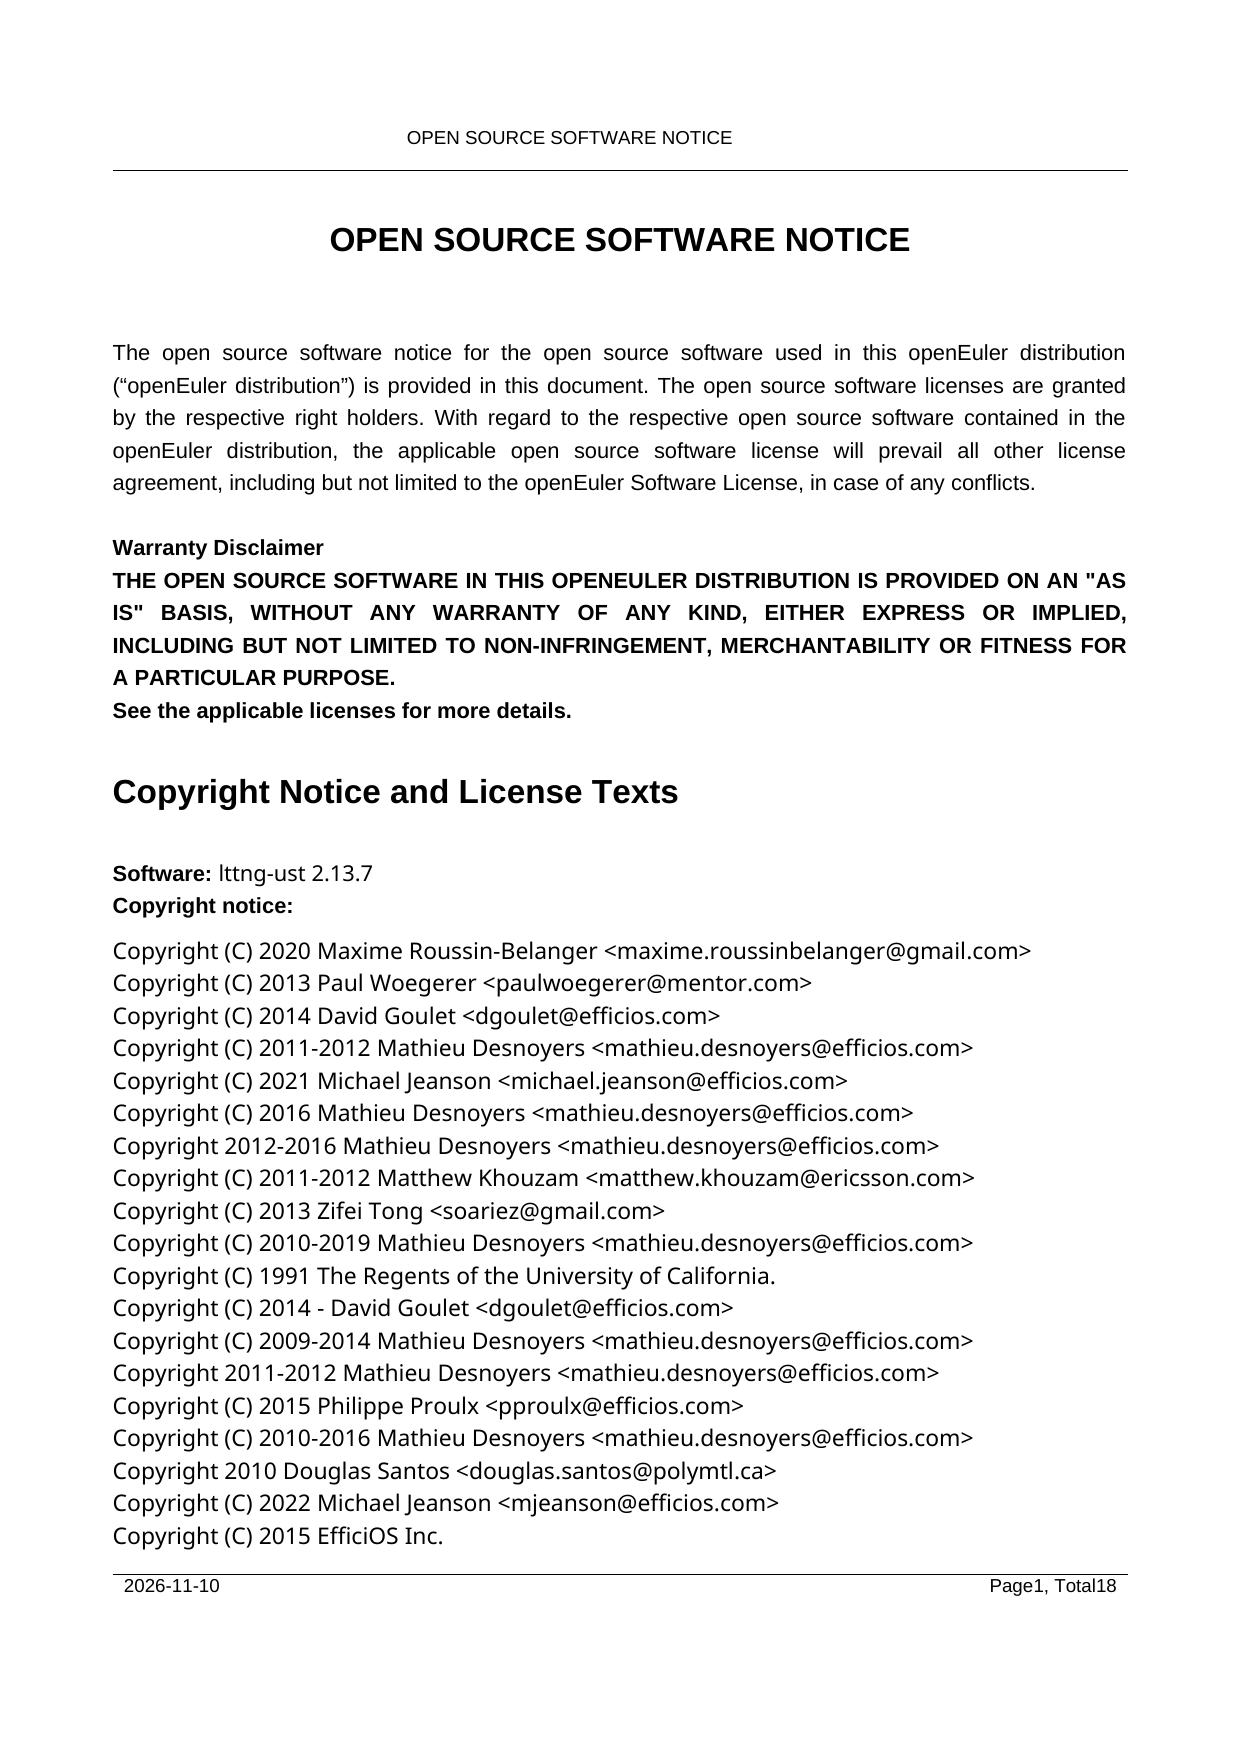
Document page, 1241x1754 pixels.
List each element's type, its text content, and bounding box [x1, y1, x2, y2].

text Copyright Notice and License Texts [112, 759, 1128, 824]
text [112, 934, 1128, 1551]
text Warranty Disclaimer [112, 531, 1128, 564]
text THE OPEN SOURCE SOFTWARE IN THIS OPENEULER DISTRIBUTION IS PROVIDED ON AN "AS IS" BASIS, WITHOUT ANY WARRANTY OF ANY KIND, EITHER EXPRESS OR IMPLIED, INCLUDING BUT NOT LIMITED TO NON-INFRINGEMENT, MERCHANTABILITY OR FITNESS FOR A PARTICULAR PURPOSE. See the applicable licenses for more details. [112, 564, 1128, 726]
text OPEN SOURCE SOFTWARE NOTICE [112, 206, 1128, 271]
text The open source software notice for the open source software used in this openEuler distribution (“openEuler distribution”) is provided in this document. The open source software licenses are granted by the respective right holders. With regard to the respective open source software contained in the openEuler distribution, the applicable open source software license will prevail all other license agreement, including but not limited to the openEuler Software License, in case of any conflicts. [112, 336, 1128, 499]
text Copyright notice: [112, 889, 1128, 921]
title Software: lttng-ust 2.13.7 [112, 856, 1128, 889]
